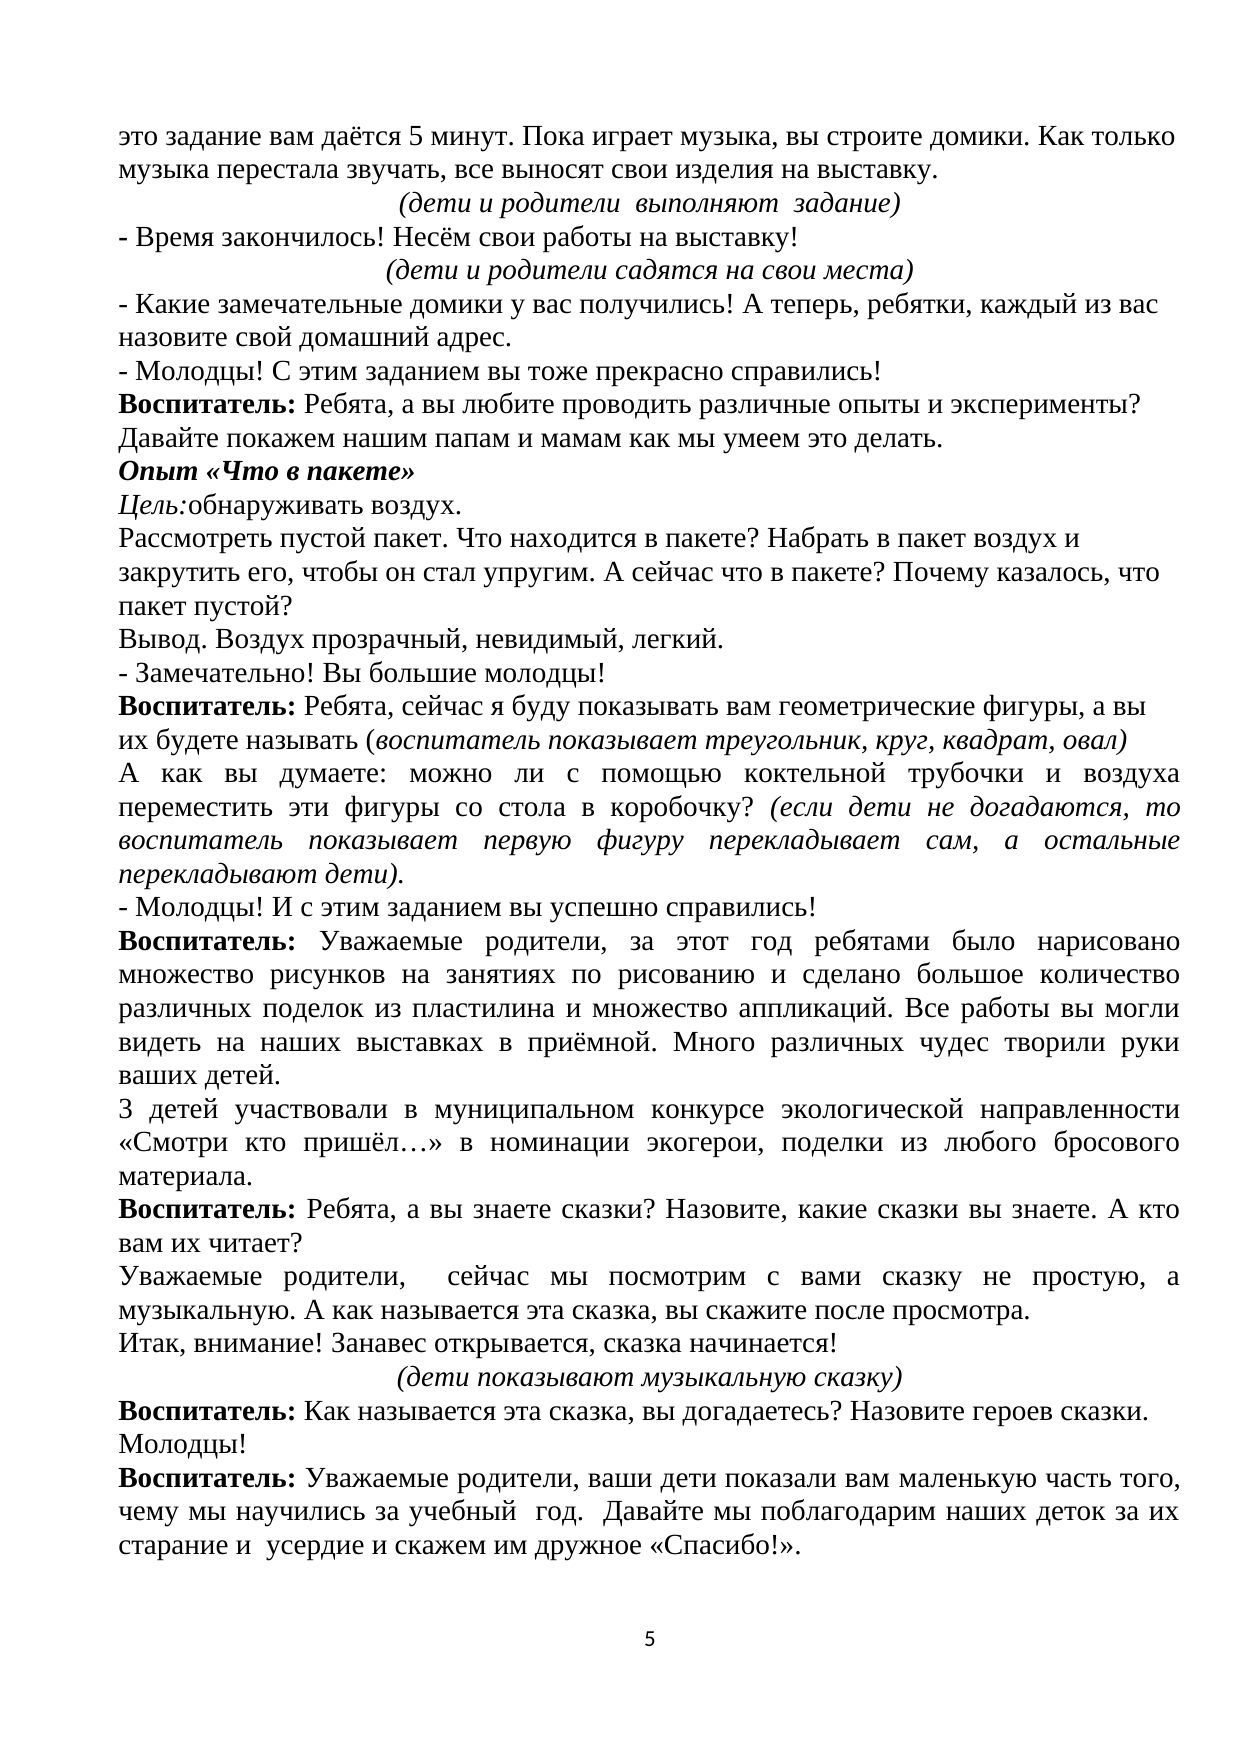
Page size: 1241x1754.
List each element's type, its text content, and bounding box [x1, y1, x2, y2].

text Итак, внимание! Занавес открывается, сказка начинается! [118, 1326, 1181, 1359]
text Уважаемые родители, сейчас мы посмотрим с вами сказку не простую, а музыкальную. А как называется эта сказка, вы скажите после просмотра. [118, 1258, 1181, 1326]
text Рассмотреть пустой пакет. Что находится в пакете? Набрать в пакет воздух и закрутить его, чтобы он стал упругим. А сейчас что в пакете? Почему казалось, что пакет пустой? [118, 521, 1181, 621]
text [118, 118, 1181, 185]
text Цель:обнаруживать воздух. [118, 487, 1181, 521]
text Молодцы! [118, 1426, 1181, 1460]
text - Молодцы! И с этим заданием вы успешно справились! [118, 889, 1181, 923]
text - Какие замечательные домики у вас получились! А теперь, ребятки, каждый из вас назовите свой домашний адрес. [118, 286, 1181, 353]
text А как вы думаете: можно ли с помощью коктельной трубочки и воздуха переместить эти фигуры со стола в коробочку? (если дети не догадаются, то воспитатель показывает первую фигуру перекладывает сам, а остальные перекладывают дети). [118, 755, 1181, 889]
text - Молодцы! С этим заданием вы тоже прекрасно справились! [118, 353, 1181, 386]
text Вывод. Воздух прозрачный, невидимый, легкий. [118, 621, 1181, 655]
text Воспитатель: Уважаемые родители, ваши дети показали вам маленькую часть того, чему мы научились за учебный год. Давайте мы поблагодарим наших деток за их старание и усердие и скажем им дружное «Спасибо!». [118, 1460, 1181, 1560]
text (дети показывают музыкальную сказку) [118, 1359, 1181, 1393]
text Воспитатель: Ребята, а вы любите проводить различные опыты и эксперименты? Давайте покажем нашим папам и мамам как мы умеем это делать. [118, 386, 1181, 453]
text 3 детей участвовали в муниципальном конкурсе экологической направленности «Смотри кто пришёл…» в номинации экогерои, поделки из любого бросового материала. [118, 1091, 1181, 1191]
text (дети и родители выполняют задание) [118, 185, 1181, 219]
text Воспитатель: Как называется эта сказка, вы догадаетесь? Назовите героев сказки. [118, 1393, 1181, 1426]
text - Замечательно! Вы большие молодцы! [118, 655, 1181, 688]
text - Время закончилось! Несём свои работы на выставку! [118, 219, 1181, 252]
text Воспитатель: Уважаемые родители, за этот год ребятами было нарисовано множество рисунков на занятиях по рисованию и сделано большое количество различных поделок из пластилина и множество аппликаций. Все работы вы могли видеть на наших выставках в приёмной. Много различных чудес творили руки ваших детей. [118, 923, 1181, 1091]
text Опыт «Что в пакете» [118, 453, 1181, 487]
text (дети и родители садятся на свои места) [118, 252, 1181, 286]
text Воспитатель: Ребята, сейчас я буду показывать вам геометрические фигуры, а вы их будете называть (воспитатель показывает треугольник, круг, квадрат, овал) [118, 688, 1181, 755]
text Воспитатель: Ребята, а вы знаете сказки? Назовите, какие сказки вы знаете. А кто вам их читает? [118, 1191, 1181, 1258]
